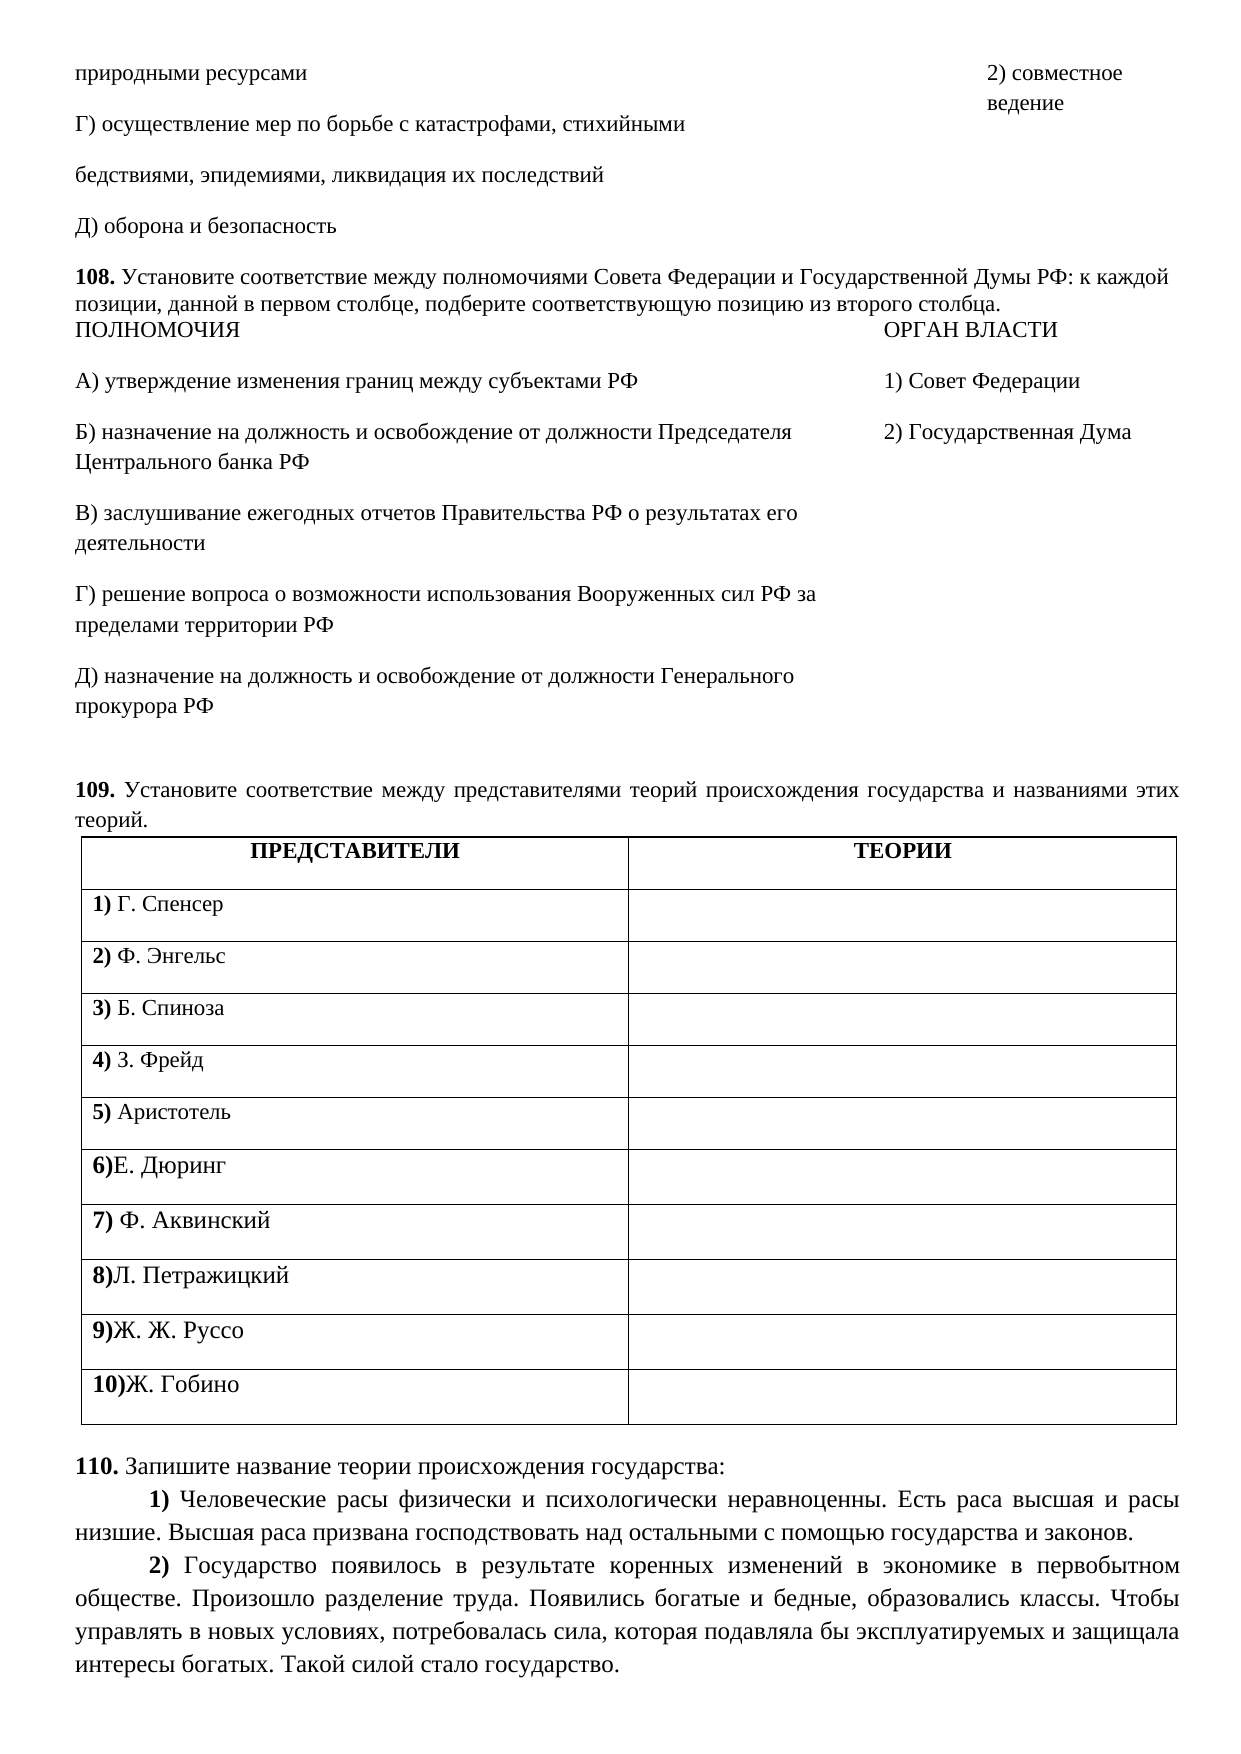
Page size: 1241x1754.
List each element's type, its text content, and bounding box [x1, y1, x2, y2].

table_cell [629, 1370, 1176, 1423]
table_cell [629, 1315, 1176, 1368]
text 110. Запишите название теории происхождения государства: [75, 1451, 1181, 1479]
table_header ПОЛНОМОЧИЯ A) утверждение изменения границ между субъектами РФ Б) назначение на должность и освобождение от должности Председателя Центрального банка РФ B) заслушивание ежегодных отчетов Правительства РФ о результатах его деятельности Г) решение вопроса о возможности использования Вооруженных сил РФ за пределами территории РФ Д) назначение на должность и освобождение от должности Генерального прокурора РФ [64, 316, 872, 743]
table_cell [629, 1260, 1176, 1314]
table_cell [629, 1150, 1176, 1204]
table_cell [629, 1046, 1176, 1097]
table_cell 10)Ж. Гобино [82, 1370, 628, 1423]
table_cell 1) Г. Спенсер [82, 890, 628, 941]
table_cell [629, 1205, 1176, 1259]
table_cell [629, 890, 1176, 941]
table_header ОРГАН ВЛАСТИ 1) Совет Федерации 2) Государственная Дума [872, 316, 1176, 743]
table_cell 6)Е. Дюринг [82, 1150, 628, 1204]
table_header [976, 59, 1176, 263]
text 1) Человеческие расы физически и психологически неравноценны. Есть раса высшая и расы низшие. Высшая раса призвана господствовать над остальными с помощью государства и законов. [75, 1484, 1181, 1546]
table_cell [629, 994, 1176, 1045]
table_header ПРЕДСТАВИТЕЛИ [82, 838, 628, 888]
table_cell 2) Ф. Энгельс [82, 942, 628, 993]
table_header ТЕОРИИ [629, 838, 1176, 888]
table_cell 8)Л. Петражицкий [82, 1260, 628, 1314]
table_cell 7) Ф. Аквинский [82, 1205, 628, 1259]
table_cell 4) З. Фрейд [82, 1046, 628, 1097]
text 108. Установите соответствие между полномочиями Совета Федерации и Государственной Думы РФ: к каждой позиции, данной в первом столбце, подберите соответствующую позицию из второго столбца. [75, 263, 1181, 316]
table_cell 3) Б. Спиноза [82, 994, 628, 1045]
table_cell [629, 942, 1176, 993]
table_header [64, 59, 976, 263]
text 2) Государство появилось в результате коренных изменений в экономике в первобытном обществе. Произошло разделение труда. Появились богатые и бедные, образовались классы. Чтобы управлять в новых условиях, потребовалась сила, которая подавляла бы эксплуатируемых и защищала интересы богатых. Такой силой стало государство. [75, 1550, 1181, 1678]
table_cell [629, 1098, 1176, 1149]
table_cell 9)Ж. Ж. Руссо [82, 1315, 628, 1368]
table_cell 5) Аристотель [82, 1098, 628, 1149]
text 109. Установите соответствие между представителями теорий происхождения государства и названиями этих теорий. [75, 776, 1181, 833]
